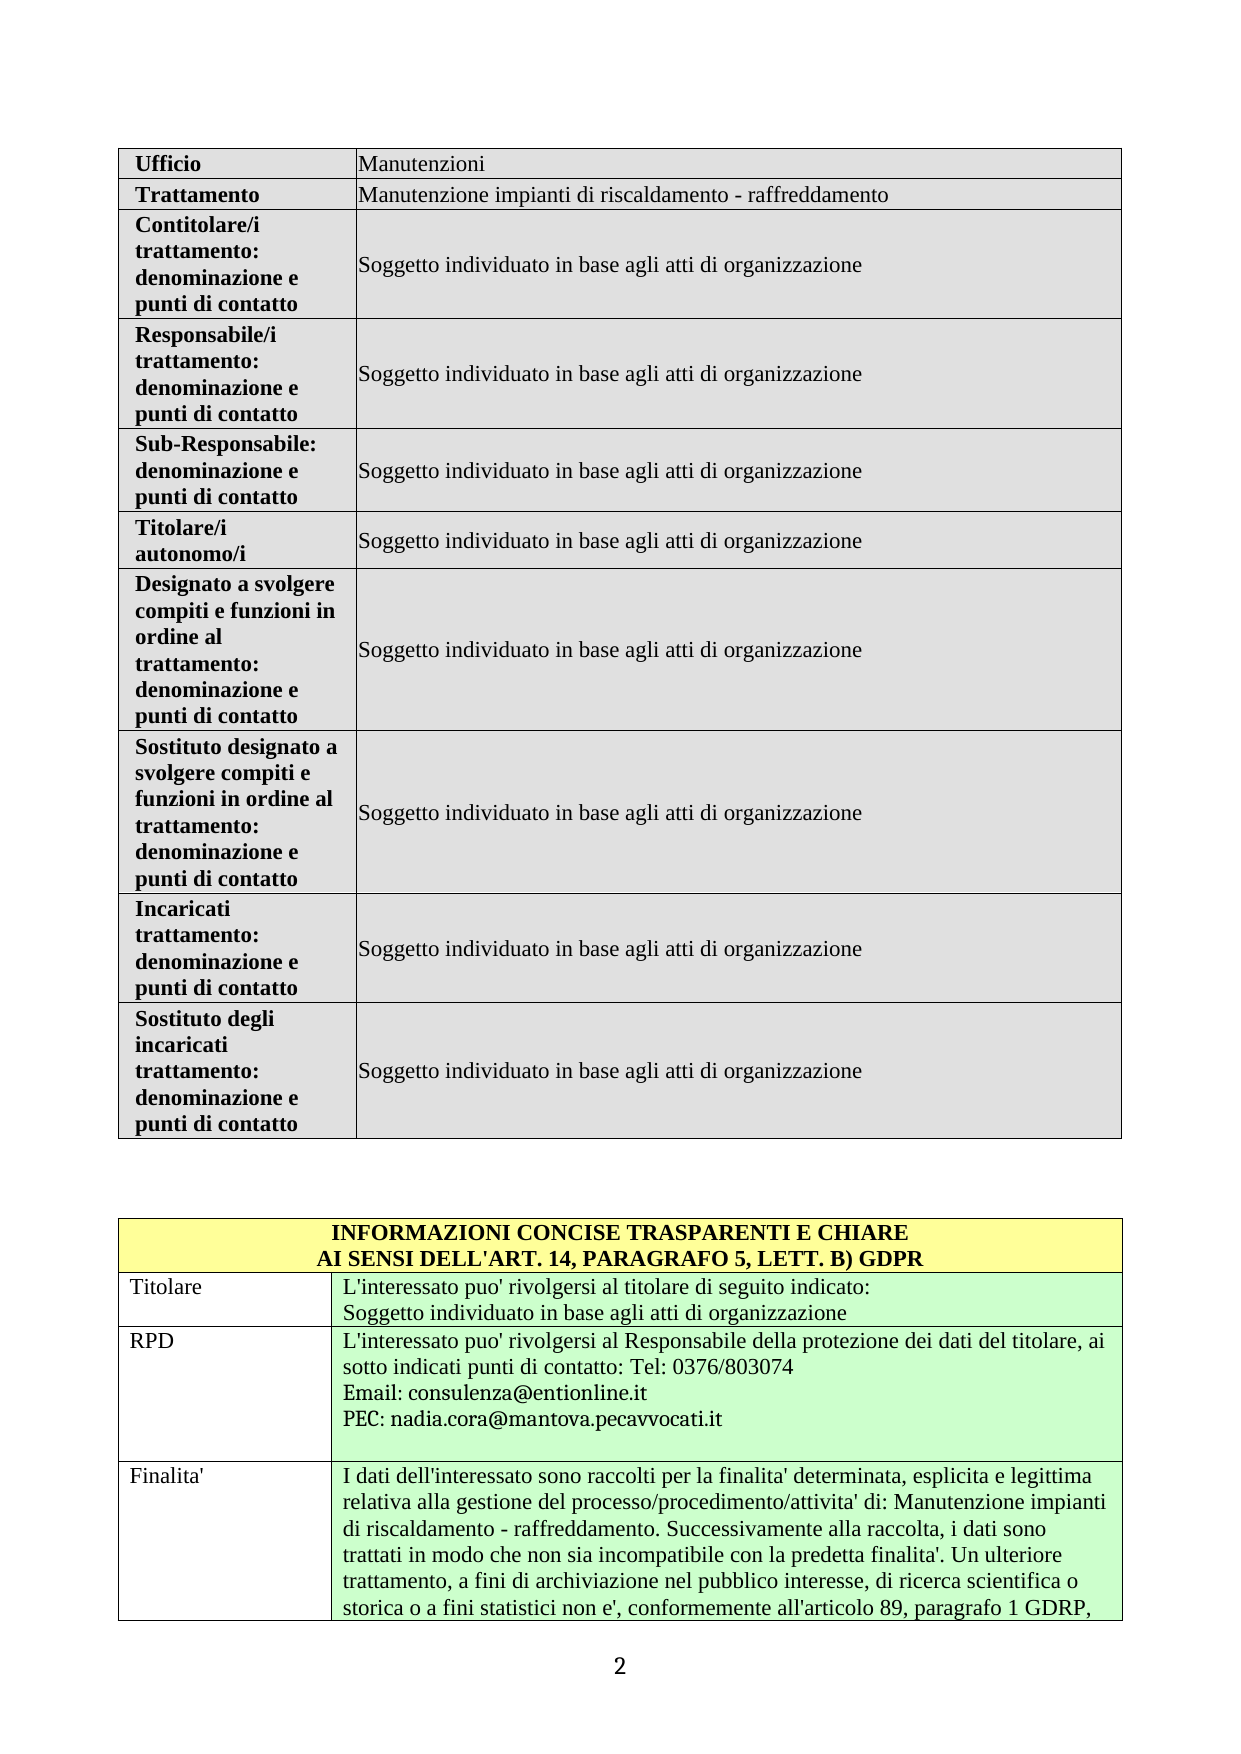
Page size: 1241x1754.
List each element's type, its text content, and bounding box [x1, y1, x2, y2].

table_cell Ufficio [119, 149, 356, 178]
table_cell Titolare/i autonomo/i [119, 512, 356, 568]
table_cell Finalita' [119, 1462, 331, 1620]
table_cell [332, 1462, 1122, 1620]
table_cell Soggetto individuato in base agli atti di organizzazione [357, 569, 1121, 730]
table_cell Incaricati trattamento: denominazione e punti di contatto [119, 894, 356, 1002]
table_cell Manutenzioni [357, 149, 1121, 178]
table_cell Soggetto individuato in base agli atti di organizzazione [357, 731, 1121, 892]
table_cell Titolare [119, 1273, 331, 1326]
table_cell Contitolare/i trattamento: denominazione e punti di contatto [119, 210, 356, 318]
table_cell Designato a svolgere compiti e funzioni in ordine al trattamento: denominazione e punti di contatto [119, 569, 356, 730]
table_header INFORMAZIONI CONCISE TRASPARENTI E CHIARE AI SENSI DELL'ART. 14, PARAGRAFO 5, LETT. B) GDPR [119, 1219, 1122, 1272]
table_cell Manutenzione impianti di riscaldamento - raffreddamento [357, 179, 1121, 209]
table_cell Soggetto individuato in base agli atti di organizzazione [357, 429, 1121, 511]
table_cell L'interessato puo' rivolgersi al Responsabile della protezione dei dati del titolare, ai sotto indicati punti di contatto: Tel: 0376/803074 Email: consulenza@entionline.it PEC: nadia.cora@mantova.pecavvocati.it [332, 1327, 1122, 1461]
table_cell L'interessato puo' rivolgersi al titolare di seguito indicato: Soggetto individuato in base agli atti di organizzazione [332, 1273, 1122, 1326]
table_cell Soggetto individuato in base agli atti di organizzazione [357, 512, 1121, 568]
table_cell Soggetto individuato in base agli atti di organizzazione [357, 894, 1121, 1002]
table_cell RPD [119, 1327, 331, 1461]
table_cell Sostituto degli incaricati trattamento: denominazione e punti di contatto [119, 1003, 356, 1138]
table_cell Trattamento [119, 179, 356, 209]
table_cell Sub-Responsabile: denominazione e punti di contatto [119, 429, 356, 511]
table_cell Soggetto individuato in base agli atti di organizzazione [357, 210, 1121, 318]
table_cell Soggetto individuato in base agli atti di organizzazione [357, 1003, 1121, 1138]
table_cell Soggetto individuato in base agli atti di organizzazione [357, 319, 1121, 428]
table_cell Sostituto designato a svolgere compiti e funzioni in ordine al trattamento: denominazione e punti di contatto [119, 731, 356, 892]
table_cell Responsabile/i trattamento: denominazione e punti di contatto [119, 319, 356, 428]
